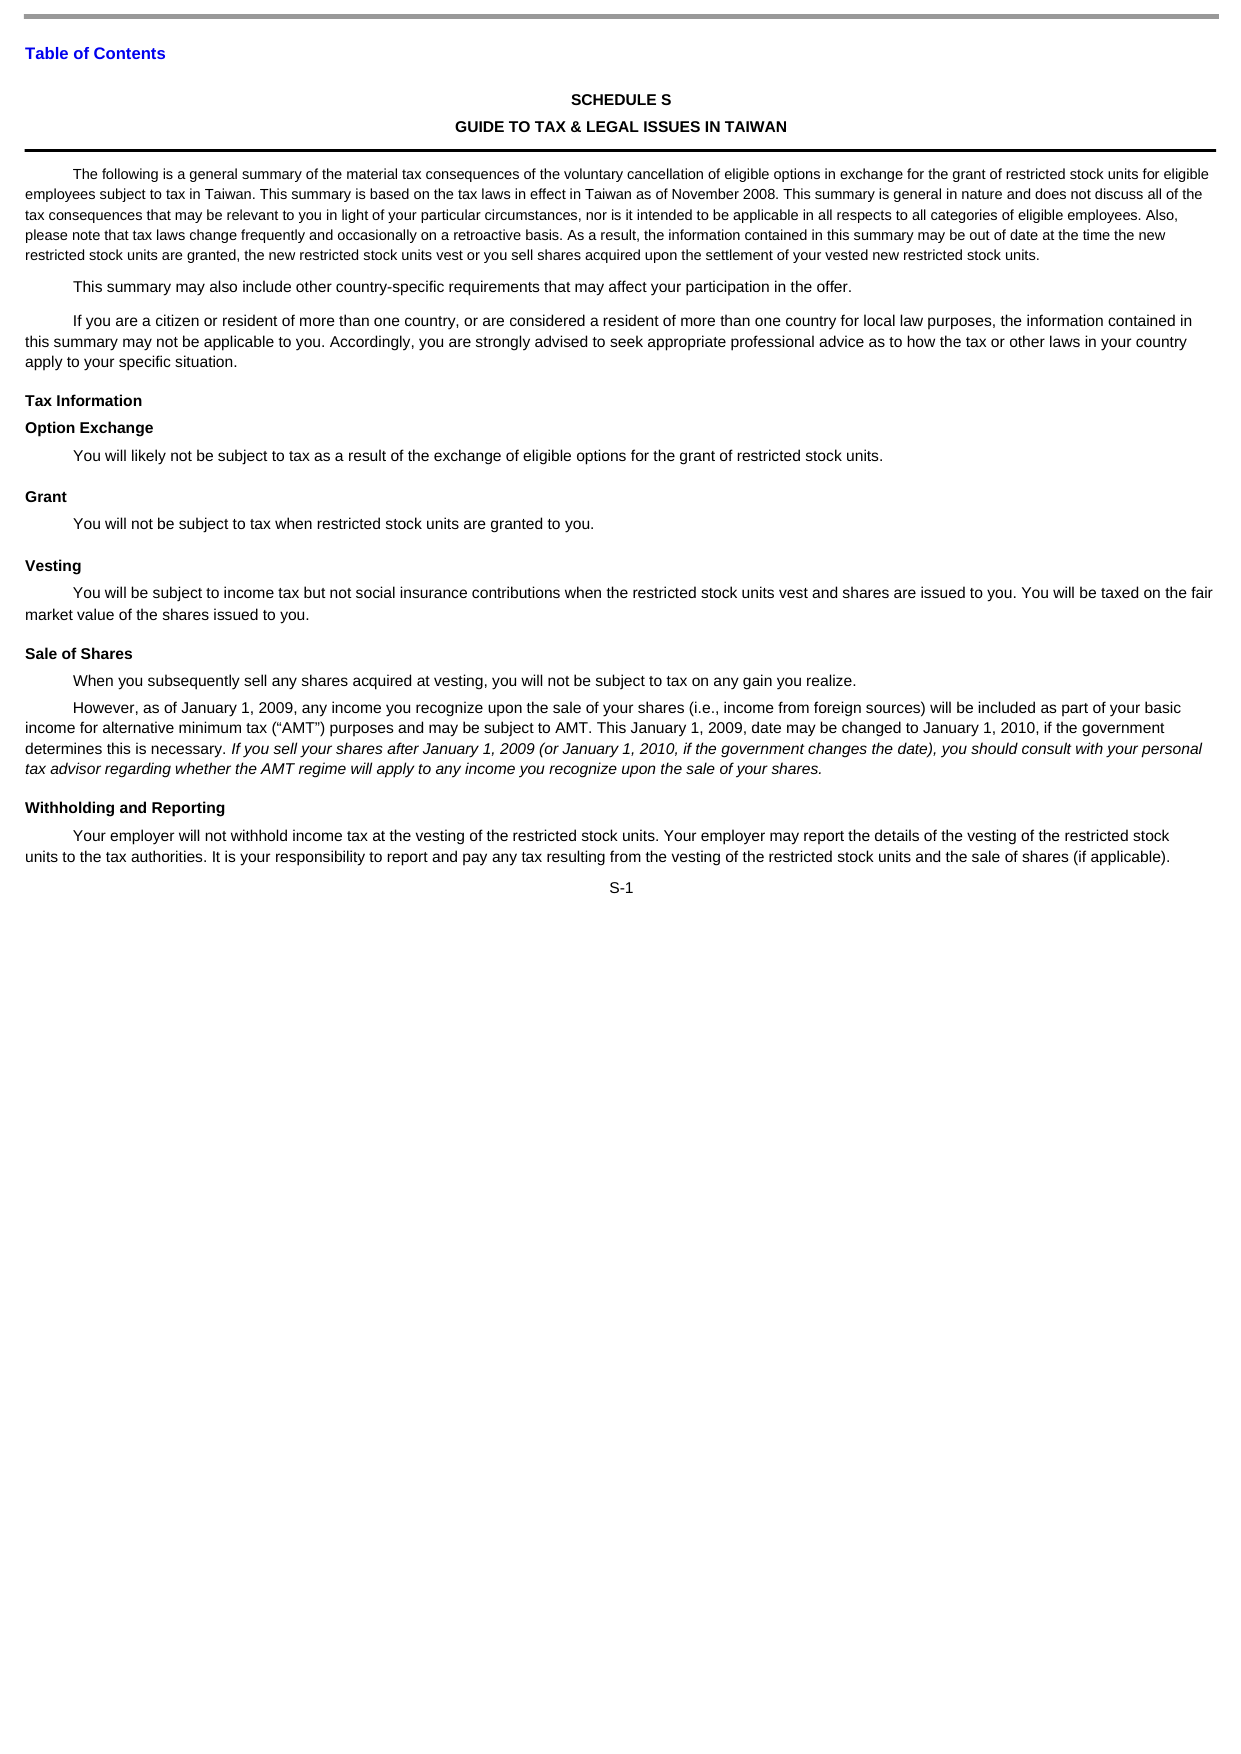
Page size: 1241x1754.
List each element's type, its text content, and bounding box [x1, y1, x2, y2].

text Tax Information [25, 392, 1217, 410]
text Table of Contents [25, 43, 1217, 63]
text Vesting [25, 556, 1217, 574]
text Your employer will not withhold income tax at the vesting of the restricted stock units. Your employer may report the details of the vesting of the restricted stock units to the tax authorities. It is your responsibility to report and pay any tax resulting from the vesting of the restricted stock units and the sale of shares (if applicable). [25, 826, 1197, 866]
text When you subsequently sell any shares acquired at vesting, you will not be subject to tax on any gain you realize. [73, 672, 1217, 690]
text You will not be subject to tax when restricted stock units are granted to you. [73, 515, 1217, 533]
text Sale of Shares [25, 644, 1217, 663]
text Option Exchange [25, 419, 1217, 437]
picture [23, 14, 1219, 19]
text SCHEDULE S [25, 91, 1217, 108]
text Withholding and Reporting [25, 799, 1217, 817]
text If you are a citizen or resident of more than one country, or are considered a resident of more than one country for local law purposes, the information contained in this summary may not be applicable to you. Accordingly, you are strongly advised to seek appropriate professional advice as to how the tax or other laws in your country apply to your specific situation. [25, 312, 1199, 371]
text You will likely not be subject to tax as a result of the exchange of eligible options for the grant of restricted stock units. [73, 446, 1217, 464]
text You will be subject to income tax but not social insurance contributions when the restricted stock units vest and shares are issued to you. You will be taxed on the fair market value of the shares issued to you. [25, 584, 1215, 623]
text This summary may also include other country-specific requirements that may affect your participation in the offer. [73, 277, 1217, 295]
text However, as of January 1, 2009, any income you recognize upon the sale of your shares (i.e., income from foreign sources) will be included as part of your basic income for alternative minimum tax (“AMT”) purposes and may be subject to AMT. This January 1, 2009, date may be changed to January 1, 2010, if the government determines this is necessary. If you sell your shares after January 1, 2009 (or January 1, 2010, if the government changes the date), you should consult with your personal tax advisor regarding whether the AMT regime will apply to any income you recognize upon the sale of your shares. [25, 699, 1217, 778]
text Grant [25, 488, 1217, 506]
picture [24, 148, 1217, 152]
text The following is a general summary of the material tax consequences of the voluntary cancellation of eligible options in exchange for the grant of restricted stock units for eligible employees subject to tax in Taiwan. This summary is based on the tax laws in effect in Taiwan as of November 2008. This summary is general in nature and does not discuss all of the tax consequences that may be relevant to you in light of your particular circumstances, nor is it intended to be applicable in all respects to all categories of eligible employees. Also, please note that tax laws change frequently and occasionally on a retroactive basis. As a result, the information contained in this summary may be out of date at the time the new restricted stock units are granted, the new restricted stock units vest or you sell shares acquired upon the settlement of your vested new restricted stock units. [25, 166, 1211, 263]
text GUIDE TO TAX & LEGAL ISSUES IN TAIWAN [25, 117, 1217, 136]
text S-1 [25, 879, 1217, 897]
